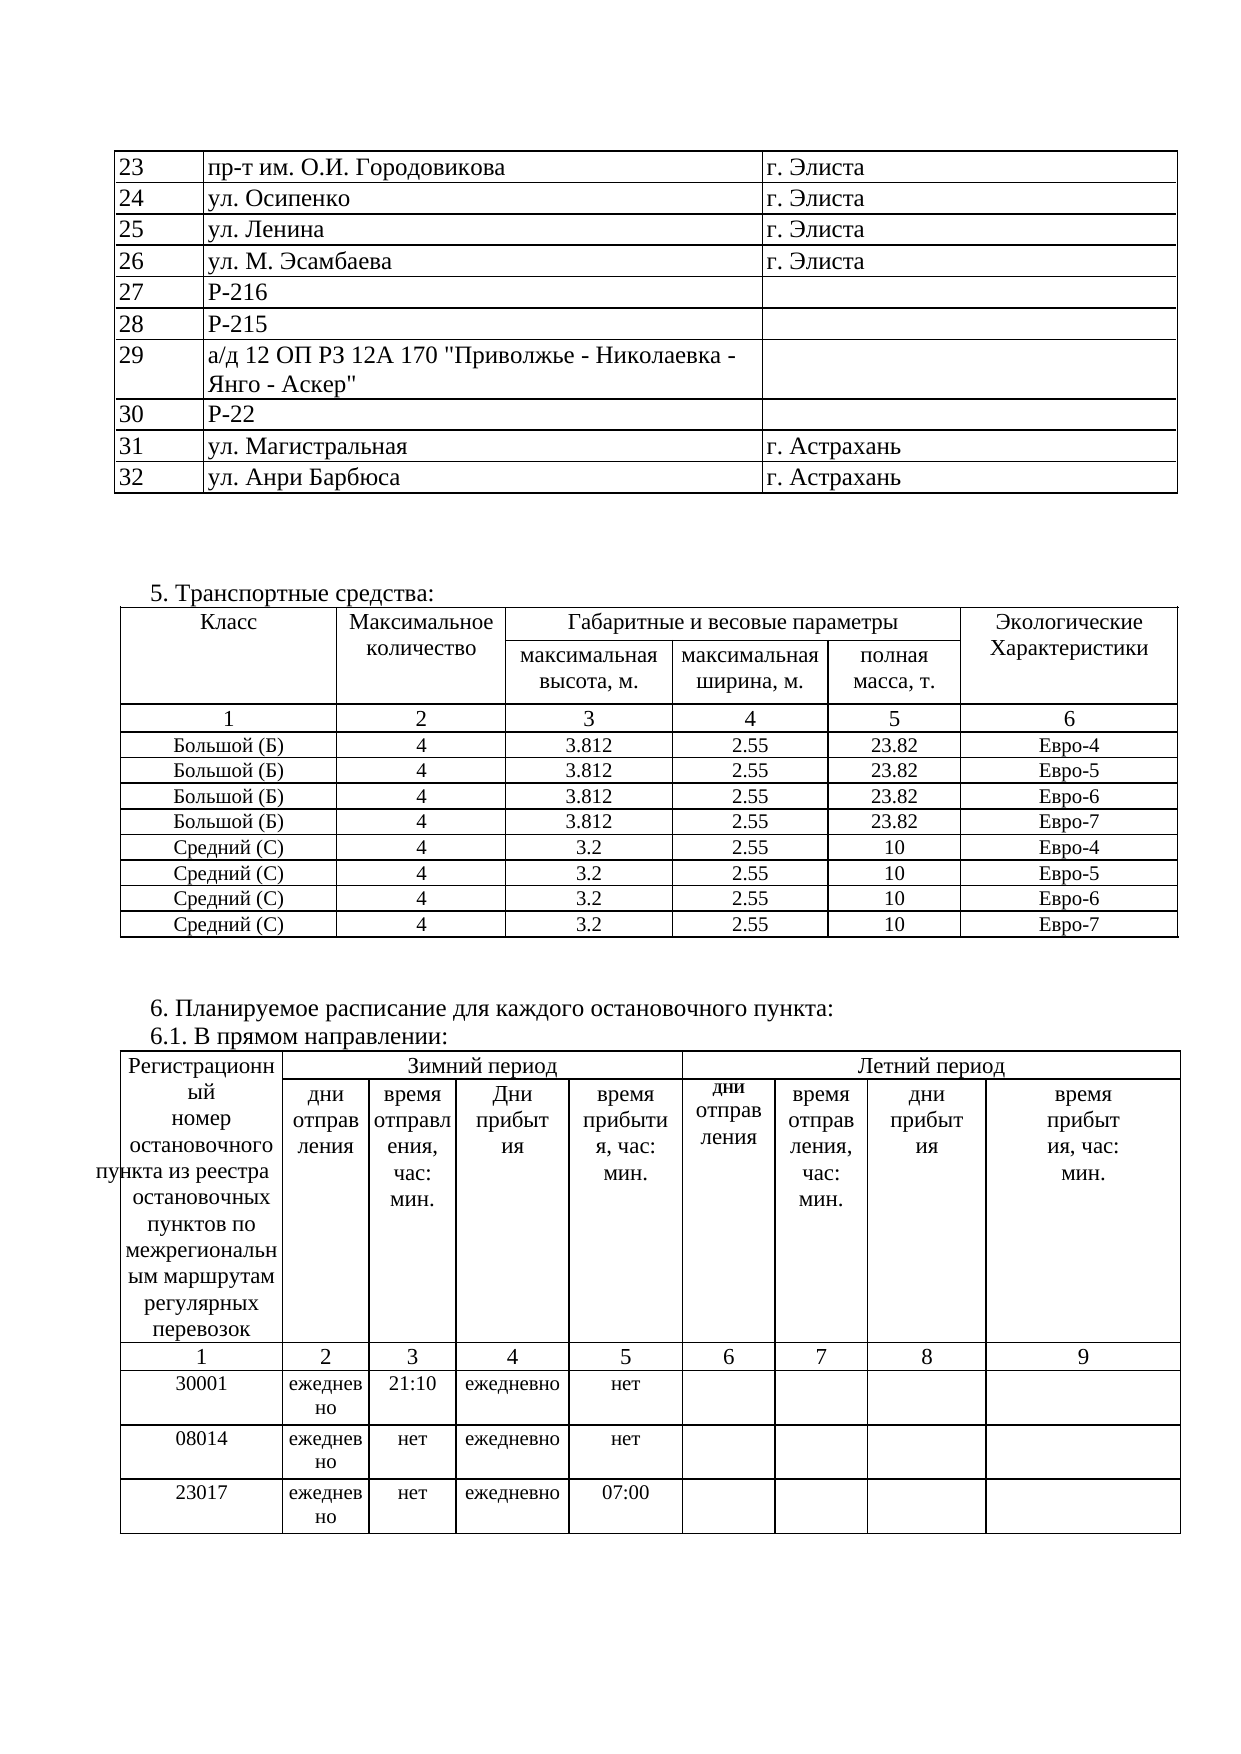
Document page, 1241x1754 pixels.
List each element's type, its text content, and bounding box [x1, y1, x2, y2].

table_header Зимний период [283, 1052, 682, 1078]
table_cell Евро-7 [961, 810, 1177, 833]
table_cell Евро-5 [961, 861, 1177, 885]
table_cell 2 [337, 705, 505, 731]
table_cell 4 [337, 784, 505, 808]
table_cell 5 [570, 1343, 682, 1369]
table_cell 4 [457, 1343, 568, 1369]
table_cell 7 [776, 1343, 867, 1369]
table_cell 4 [337, 733, 505, 757]
table_cell 4 [337, 912, 505, 936]
table_cell 10 [829, 886, 960, 910]
table_cell Евро-5 [961, 758, 1177, 782]
table_cell 3.2 [506, 861, 672, 885]
table_cell 4 [337, 835, 505, 859]
table_cell 31 [115, 430, 203, 461]
table_cell [763, 398, 1177, 429]
table_cell ежедневно [457, 1426, 568, 1478]
table_cell Дни прибыт ия [457, 1080, 568, 1342]
table_cell 23.82 [829, 758, 960, 782]
table_cell Большой (Б) [121, 784, 336, 808]
table_cell дни прибыт ия [868, 1080, 985, 1342]
table_cell Средний (С) [121, 835, 336, 859]
table_cell [868, 1371, 985, 1424]
text 5. Транспортные средства: [150, 578, 1090, 606]
table_cell [987, 1480, 1180, 1533]
table_cell 32 [115, 462, 203, 492]
table_cell 4 [337, 861, 505, 885]
table_cell Евро-6 [961, 886, 1177, 910]
text 6.1. В прямом направлении: [150, 1021, 1090, 1050]
table_cell 24 [115, 183, 203, 213]
table_cell 3.812 [506, 733, 672, 757]
table_cell Большой (Б) [121, 733, 336, 757]
table_cell [763, 339, 1177, 398]
table_cell 23.82 [829, 784, 960, 808]
table_cell 23017 [121, 1480, 282, 1533]
table_cell 30001 [121, 1371, 282, 1424]
table_header Максимальное количество [337, 608, 505, 703]
table_cell 3.2 [506, 912, 672, 936]
table_cell 6 [683, 1343, 774, 1369]
table_cell ул. Анри Барбюса [204, 462, 762, 492]
table_cell [776, 1371, 867, 1424]
table_cell г. Астрахань [763, 461, 1177, 492]
table_cell ул. Осипенко [204, 183, 762, 213]
table_cell полная масса, т. [829, 641, 960, 703]
table_cell 2.55 [673, 810, 827, 833]
table_cell 23.82 [829, 733, 960, 757]
table_cell [683, 1371, 774, 1424]
table_cell [868, 1426, 985, 1478]
table_cell [763, 276, 1177, 307]
table_cell г. Астрахань [763, 429, 1177, 461]
table_cell 8 [868, 1343, 985, 1369]
table_cell ул. Магистральная [204, 431, 762, 461]
table_cell ежедневно [283, 1371, 368, 1424]
table_cell 3.812 [506, 758, 672, 782]
table_cell Средний (С) [121, 912, 336, 936]
table_cell ул. М. Эсамбаева [204, 246, 762, 276]
table_cell нет [570, 1426, 682, 1478]
table_cell 2.55 [673, 784, 827, 808]
table_cell 2.55 [673, 861, 827, 885]
table_cell 23.82 [829, 810, 960, 833]
table_cell Р-216 [204, 277, 762, 307]
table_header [121, 1052, 282, 1342]
table_cell Евро-4 [961, 835, 1177, 859]
table_cell Р-215 [204, 309, 762, 339]
table_cell ежедневно [457, 1371, 568, 1424]
table_cell 28 [115, 308, 203, 339]
table_cell 2.55 [673, 912, 827, 936]
table_cell 3.812 [506, 784, 672, 808]
table_cell 4 [337, 758, 505, 782]
table_cell 2.55 [673, 758, 827, 782]
table_cell 3.2 [506, 835, 672, 859]
table_cell 23 [115, 152, 203, 181]
table_cell г. Элиста [763, 181, 1177, 213]
table_cell 30 [115, 399, 203, 429]
table_cell Евро-7 [961, 912, 1177, 936]
table_cell 26 [115, 245, 203, 276]
table_cell 3 [506, 705, 672, 731]
table_cell время прибыт ия, час: мин. [987, 1080, 1180, 1342]
table_cell время прибыти я, час: мин. [570, 1080, 682, 1342]
table_cell Р-22 [204, 400, 762, 429]
table_cell пр-т им. О.И. Городовикова [204, 152, 762, 181]
table_cell г. Элиста [763, 152, 1177, 181]
table_cell 10 [829, 835, 960, 859]
table_cell [987, 1426, 1180, 1478]
table_cell максимальная высота, м. [506, 641, 672, 703]
table_cell Евро-4 [961, 733, 1177, 757]
table_cell 3.812 [506, 810, 672, 833]
table_cell [776, 1426, 867, 1478]
table_cell [763, 307, 1177, 339]
table_cell Средний (С) [121, 886, 336, 910]
table_cell Большой (Б) [121, 758, 336, 782]
table_header Летний период [683, 1052, 1180, 1078]
table_cell ежедневно [457, 1480, 568, 1533]
text 6. Планируемое расписание для каждого остановочного пункта: [150, 993, 1090, 1021]
table_cell 2.55 [673, 886, 827, 910]
table_cell максимальная ширина, м. [673, 641, 827, 703]
table_cell Средний (С) [121, 861, 336, 885]
table_header Экологические Характеристики [961, 608, 1177, 703]
table_cell Большой (Б) [121, 810, 336, 833]
table_header Класс [121, 608, 336, 703]
table_cell время отправл ения, час: мин. [370, 1080, 455, 1342]
table_cell 9 [987, 1343, 1180, 1369]
table_cell нет [370, 1480, 455, 1533]
table_cell 4 [337, 810, 505, 833]
table_cell 1 [121, 705, 336, 731]
table_cell [683, 1426, 774, 1478]
table_cell 2.55 [673, 835, 827, 859]
table_cell 08014 [121, 1426, 282, 1478]
table_cell 6 [961, 705, 1177, 731]
table_cell 1 [121, 1343, 282, 1369]
table_cell ежедневно [283, 1480, 368, 1533]
table_cell [868, 1480, 985, 1533]
table_cell 29 [115, 340, 203, 398]
table_cell время отправ ления, час: мин. [776, 1080, 867, 1342]
table_cell нет [370, 1426, 455, 1478]
table_cell 4 [673, 705, 827, 731]
table_cell [987, 1371, 1180, 1424]
table_cell 2.55 [673, 733, 827, 757]
table_cell 5 [829, 705, 960, 731]
table_cell г. Элиста [763, 244, 1177, 276]
table_cell 4 [337, 886, 505, 910]
table_cell нет [570, 1371, 682, 1424]
table_cell ежедневно [283, 1426, 368, 1478]
table_cell 07:00 [570, 1480, 682, 1533]
table_cell [776, 1480, 867, 1533]
table_cell 2 [283, 1343, 368, 1369]
table_cell а/д 12 ОП РЗ 12А 170 "Приволжье - Николаевка - Янго - Аскер" [204, 340, 762, 398]
table_cell 10 [829, 861, 960, 885]
table_header Габаритные и весовые параметры [506, 608, 960, 640]
table_cell [683, 1480, 774, 1533]
table_cell 3.2 [506, 886, 672, 910]
table_cell 21:10 [370, 1371, 455, 1424]
table_cell 3 [370, 1343, 455, 1369]
table_cell дни отправ ления [283, 1080, 368, 1342]
table_cell 10 [829, 912, 960, 936]
table_cell г. Элиста [763, 213, 1177, 244]
table_cell ДНИ отправ ления [683, 1080, 774, 1342]
table_cell ул. Ленина [204, 215, 762, 244]
table_cell 25 [115, 214, 203, 244]
table_cell Евро-6 [961, 784, 1177, 808]
table_cell 27 [115, 277, 203, 307]
